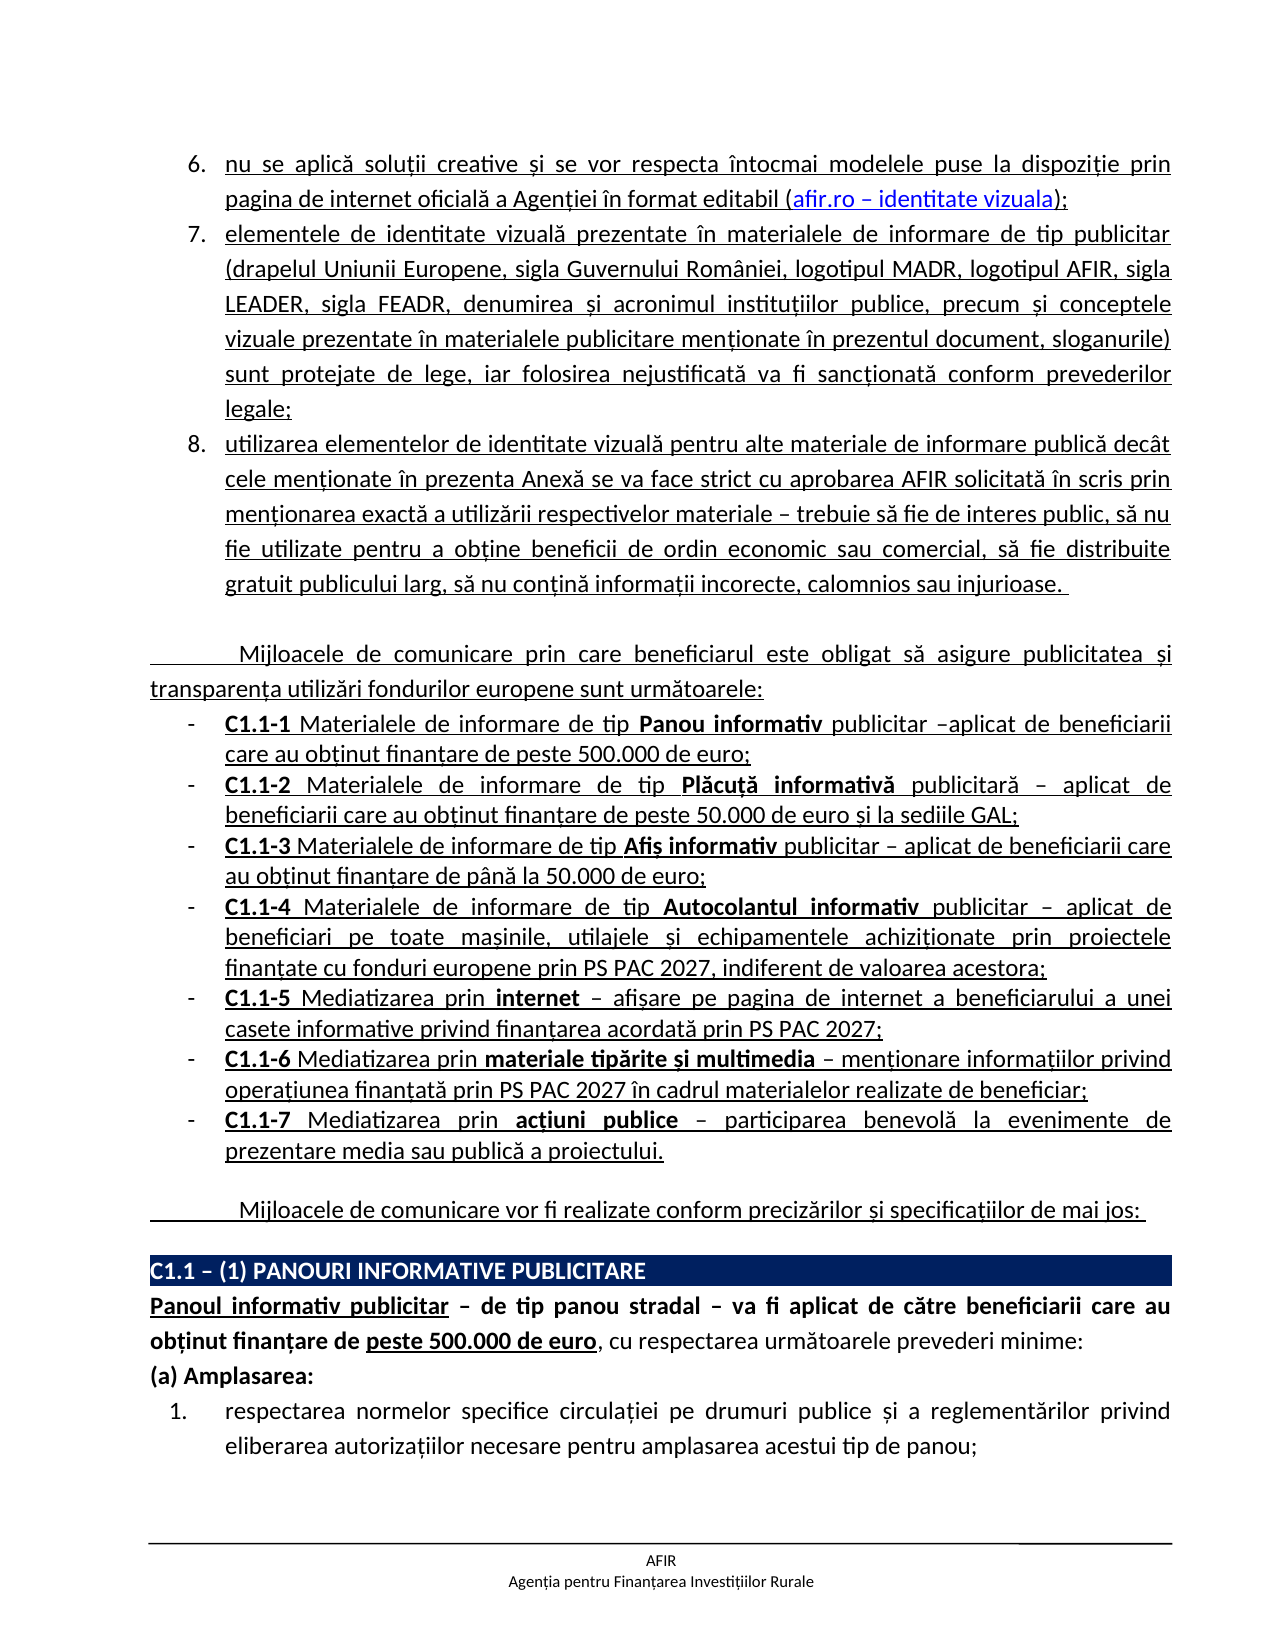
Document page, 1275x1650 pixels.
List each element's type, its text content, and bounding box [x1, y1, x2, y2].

list elementele de identitate vizuală prezentate în materialele de informare de tip publicitar (drapelul Uniunii Europene, sigla Guvernului României, logotipul MADR, logotipul AFIR, sigla LEADER, sigla FEADR, denumirea și acronimul instituțiilor publice, precum și conceptele vizuale prezentate în materialele publicitare menționate în prezentul document, sloganurile) sunt protejate de lege, iar folosirea nejustificată va fi sancționată conform prevederilor legale; [187, 218, 1172, 423]
list C1.1-5 Mediatizarea prin internet – afișare pe pagina de internet a beneficiarului a unei casete informative privind finanțarea acordată prin PS PAC 2027; [187, 982, 1172, 1043]
list utilizarea elementelor de identitate vizuală pentru alte materiale de informare publică decât cele menționate în prezenta Anexă se va face strict cu aprobarea AFIR solicitată în scris prin menționarea exactă a utilizării respectivelor materiale – trebuie să fie de interes public, să nu fie utilizate pentru a obține beneficii de ordin economic sau comercial, să fie distribuite gratuit publicului larg, să nu conțină informații incorecte, calomnios sau injurioase. [187, 428, 1172, 598]
list C1.1-2 Materialele de informare de tip Plăcuță informativă publicitară – aplicat de beneficiarii care au obținut finanțare de peste 50.000 de euro și la sediile GAL; [187, 769, 1172, 830]
text Mijloacele de comunicare vor fi realizate conform precizărilor și specificațiilor de mai jos: [150, 1194, 1172, 1225]
text Panoul informativ publicitar – de tip panou stradal – va fi aplicat de către beneficiarii care au obținut finanțare de peste 500.000 de euro, cu respectarea următoarele prevederi minime: [150, 1290, 1172, 1356]
list C1.1-4 Materialele de informare de tip Autocolantul informativ publicitar – aplicat de beneficiari pe toate mașinile, utilajele și echipamentele achiziționate prin proiectele finanțate cu fonduri europene prin PS PAC 2027, indiferent de valoarea acestora; [187, 891, 1172, 982]
text Mijloacele de comunicare prin care beneficiarul este obligat să asigure publicitatea și transparența utilizări fondurilor europene sunt următoarele: [150, 665, 1172, 703]
text (a) Amplasarea: [150, 1360, 1172, 1391]
list nu se aplică soluții creative și se vor respecta întocmai modelele puse la dispoziție prin pagina de internet oficială a Agenției în format editabil (afir.ro – identitate vizuala); [187, 148, 1172, 213]
list C1.1-3 Materialele de informare de tip Afiș informativ publicitar – aplicat de beneficiarii care au obținut finanțare de până la 50.000 de euro; [187, 830, 1172, 891]
text Mijloacele de comunicare prin care beneficiarul este obligat să asigure publicitatea și transparența utilizări fondurilor europene sunt următoarele: [150, 638, 1172, 664]
text C1.1 – (1) PANOURI INFORMATIVE PUBLICITARE [150, 1255, 1172, 1286]
list respectarea normelor specifice circulației pe drumuri publice și a reglementărilor privind eliberarea autorizațiilor necesare pentru amplasarea acestui tip de panou; [187, 1395, 1172, 1461]
list C1.1-6 Mediatizarea prin materiale tipărite și multimedia – menționare informațiilor privind operațiunea finanțată prin PS PAC 2027 în cadrul materialelor realizate de beneficiar; [187, 1043, 1172, 1104]
list C1.1-1 Materialele de informare de tip Panou informativ publicitar –aplicat de beneficiarii care au obținut finanțare de peste 500.000 de euro; [187, 708, 1172, 769]
list C1.1-7 Mediatizarea prin acțiuni publice – participarea benevolă la evenimente de prezentare media sau publică a proiectului. [187, 1104, 1172, 1166]
